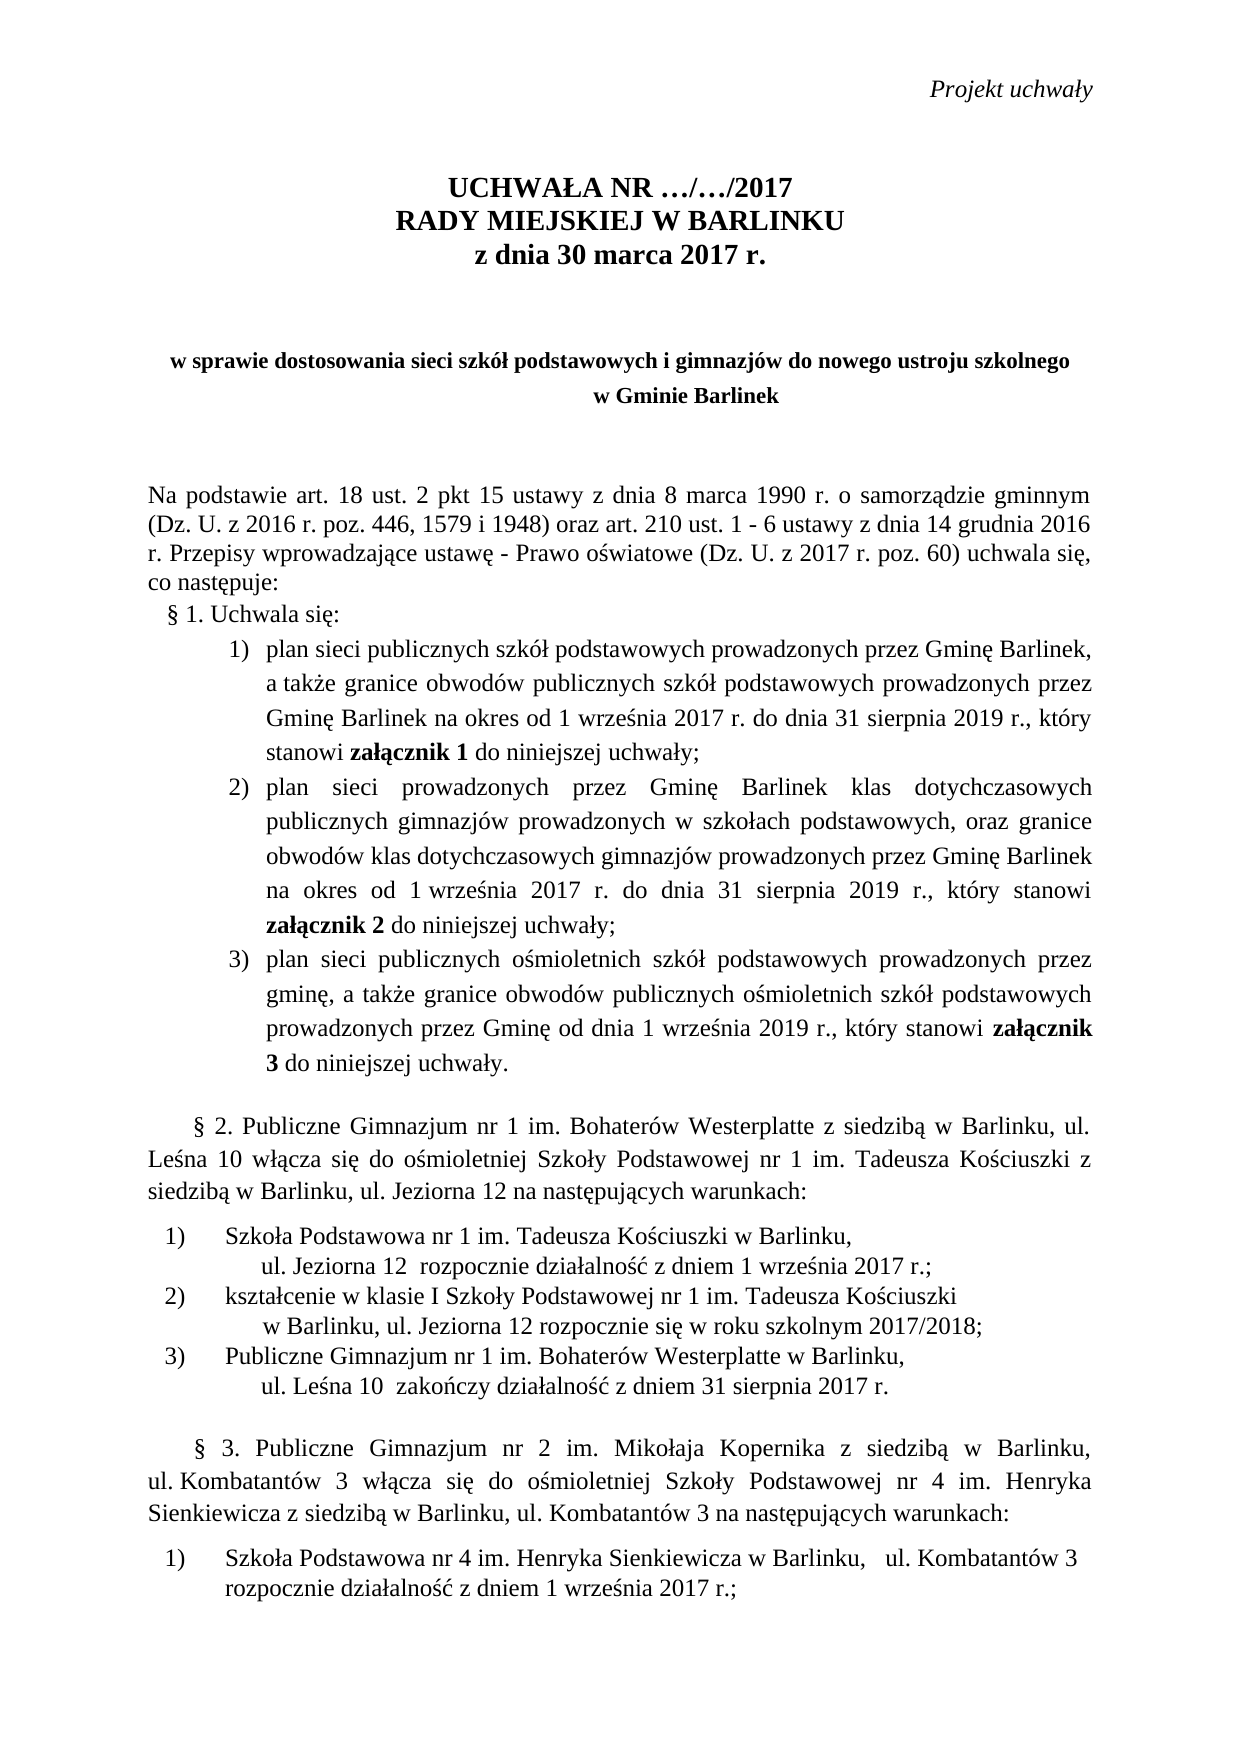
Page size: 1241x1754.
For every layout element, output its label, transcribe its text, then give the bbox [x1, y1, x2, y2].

list plan sieci publicznych szkół podstawowych prowadzonych przez Gminę Barlinek, a także granice obwodów publicznych szkół podstawowych prowadzonych przez Gminę Barlinek na okres od 1 września 2017 r. do dnia 31 sierpnia 2019 r., który stanowi załącznik 1 do niniejszej uchwały; [228, 630, 1093, 768]
text z dnia 30 marca 2017 r. [148, 237, 1093, 270]
list kształcenie w klasie I Szkoły Podstawowej nr 1 im. Tadeusza Kościuszki [164, 1281, 1093, 1311]
text RADY MIEJSKIEJ W BARLINKU [148, 203, 1093, 237]
text § 2. Publiczne Gimnazjum nr 1 im. Bohaterów Westerplatte z siedzibą w Barlinku, ul. Leśna 10 włącza się do ośmioletniej Szkoły Podstawowej nr 1 im. Tadeusza Kościuszki z siedzibą w Barlinku, ul. Jeziorna 12 na następujących warunkach: [148, 1109, 1093, 1206]
list Szkoła Podstawowa nr 4 im. Henryka Sienkiewicza w Barlinku, ul. Kombatantów 3 rozpocznie działalność z dniem 1 września 2017 r.; [164, 1543, 1083, 1603]
text w sprawie dostosowania sieci szkół podstawowych i gimnazjów do nowego ustroju szkolnego w Gminie Barlinek [148, 340, 1093, 410]
text § 1. Uchwala się: [148, 595, 1093, 630]
text § 3. Publiczne Gimnazjum nr 2 im. Mikołaja Kopernika z siedzibą w Barlinku, ul. Kombatantów 3 włącza się do ośmioletniej Szkoły Podstawowej nr 4 im. Henryka Sienkiewicza z siedzibą w Barlinku, ul. Kombatantów 3 na następujących warunkach: [148, 1431, 1093, 1528]
list plan sieci publicznych ośmioletnich szkół podstawowych prowadzonych przez gminę, a także granice obwodów publicznych ośmioletnich szkół podstawowych prowadzonych przez Gminę od dnia 1 września 2019 r., który stanowi załącznik 3 do niniejszej uchwały. [228, 940, 1093, 1078]
list plan sieci prowadzonych przez Gminę Barlinek klas dotychczasowych publicznych gimnazjów prowadzonych w szkołach podstawowych, oraz granice obwodów klas dotychczasowych gimnazjów prowadzonych przez Gminę Barlinek na okres od 1 września 2017 r. do dnia 31 sierpnia 2019 r., który stanowi załącznik 2 do niniejszej uchwały; [228, 768, 1093, 940]
text UCHWAŁA NR …/…/2017 [148, 170, 1093, 203]
list Publiczne Gimnazjum nr 1 im. Bohaterów Westerplatte w Barlinku, [164, 1341, 1093, 1371]
text ul. Leśna 10 zakończy działalność z dniem 31 sierpnia 2017 r. [225, 1371, 1093, 1401]
text Na podstawie art. 18 ust. 2 pkt 15 ustawy z dnia 8 marca 1990 r. o samorządzie gminnym (Dz. U. z 2016 r. poz. 446, 1579 i 1948) oraz art. 210 ust. 1 - 6 ustawy z dnia 14 grudnia 2016 r. Przepisy wprowadzające ustawę - Prawo oświatowe (Dz. U. z 2017 r. poz. 60) uchwala się, co następuje: [148, 480, 1093, 595]
list Szkoła Podstawowa nr 1 im. Tadeusza Kościuszki w Barlinku, [164, 1221, 1093, 1251]
text Projekt uchwały [148, 74, 1093, 103]
text ul. Jeziorna 12 rozpocznie działalność z dniem 1 września 2017 r.; [225, 1251, 1093, 1281]
text w Barlinku, ul. Jeziorna 12 rozpocznie się w roku szkolnym 2017/2018; [225, 1311, 1093, 1341]
